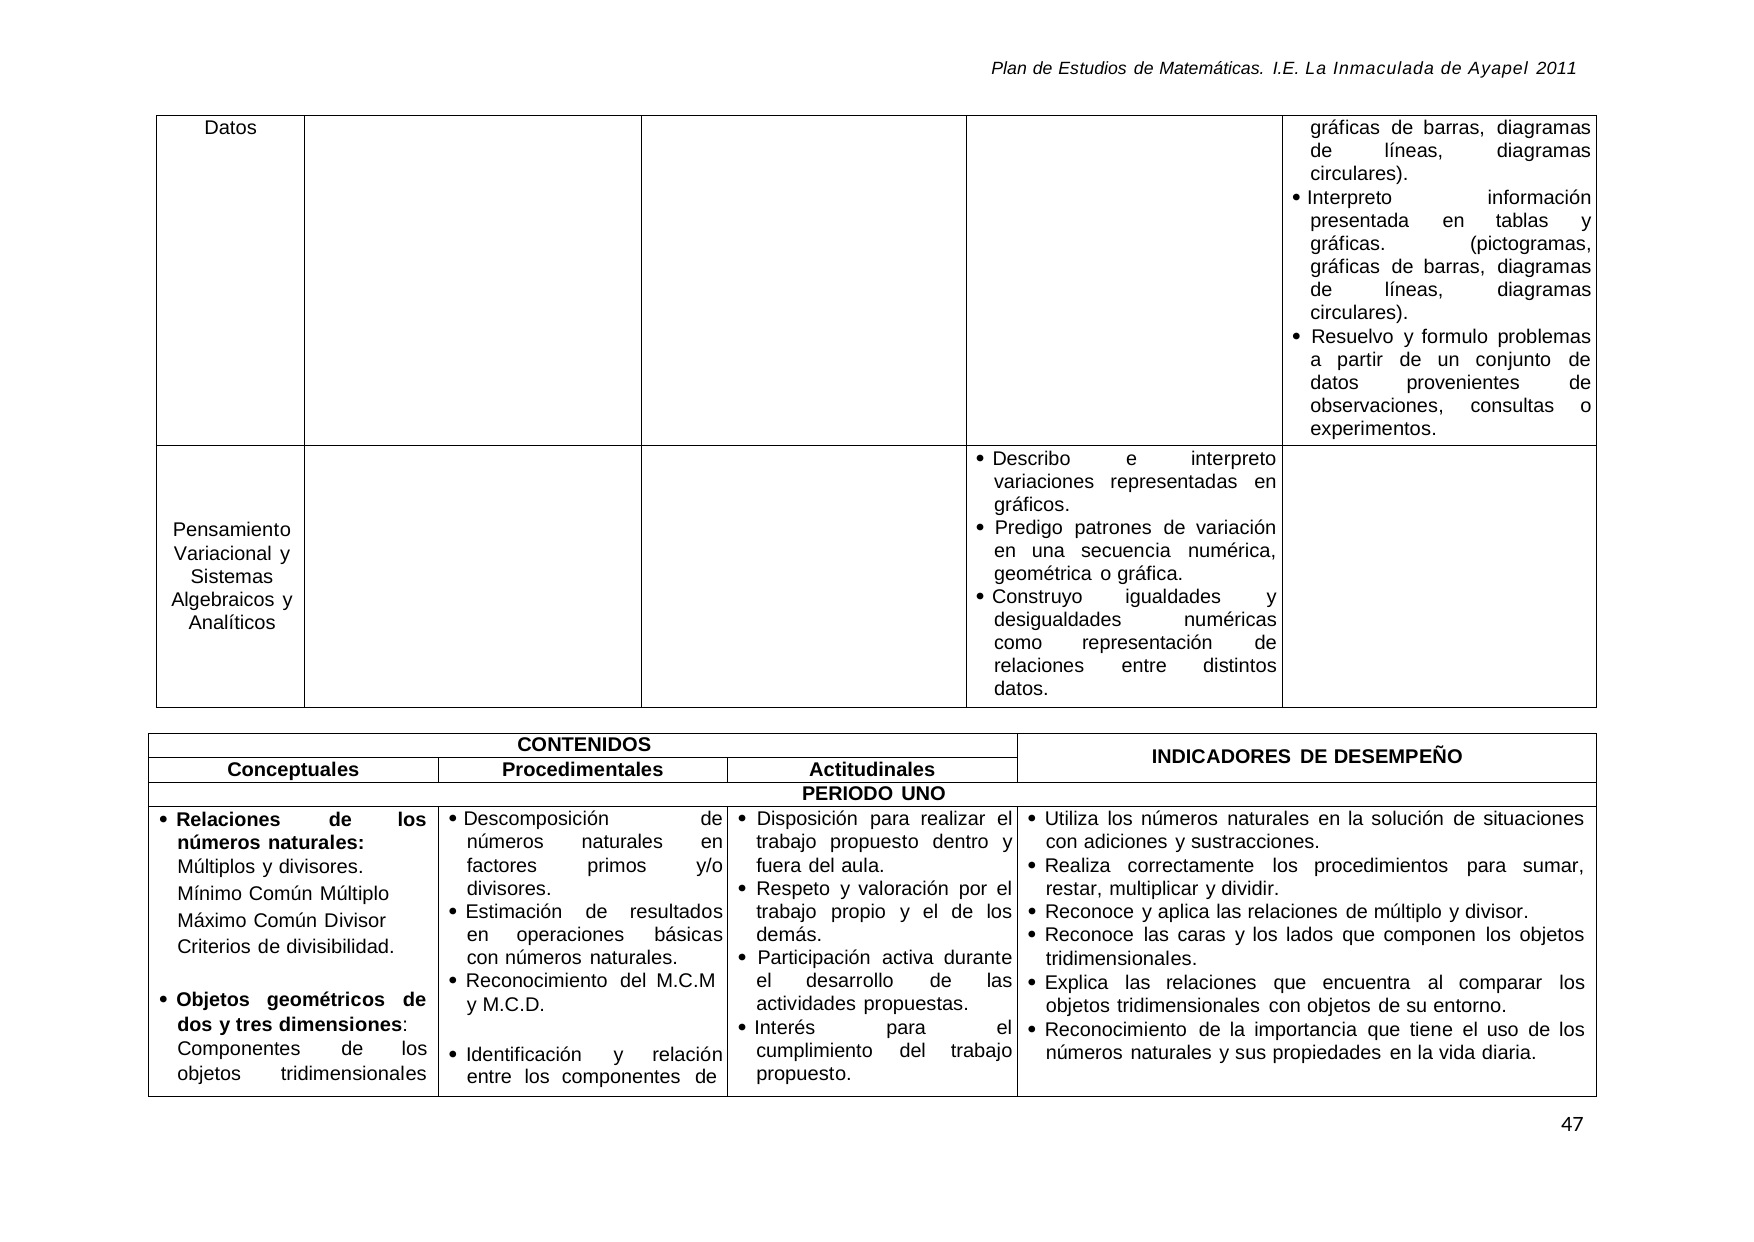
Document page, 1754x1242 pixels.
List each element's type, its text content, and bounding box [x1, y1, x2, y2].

table_header [305, 116, 641, 445]
table_cell [1283, 446, 1596, 707]
table_header Datos [157, 116, 304, 445]
table_cell Actitudinales [728, 758, 1017, 782]
table_cell  Describo e interpreto variaciones representadas en gráficos.  Predigo patrones de variación en una secuencia numérica, geométrica o gráfica.  Construyo igualdades y desigualdades numéricas como representación de relaciones entre distintos datos. [967, 446, 1282, 707]
table_cell Procedimentales [439, 758, 727, 782]
table_header INDICADORES DE DESEMPEÑO [1018, 734, 1596, 782]
table_cell Pensamiento Variacional y Sistemas Algebraicos y Analíticos [157, 446, 304, 707]
table_cell [305, 446, 641, 707]
table_cell  Relaciones de los números naturales: Múltiplos y divisores. Mínimo Común Múltiplo Máximo Común Divisor Criterios de divisibilidad.  Objetos geométricos de dos y tres dimensiones: Componentes de los objetos tridimensionales [149, 807, 438, 1096]
table_cell  Descomposición de números naturales en factores primos y/o divisores.  Estimación de resultados en operaciones básicas con números naturales.  Reconocimiento del M.C.M y M.C.D.  Identificación y relación entre los componentes de [439, 807, 727, 1096]
table_cell  Utiliza los números naturales en la solución de situaciones con adiciones y sustracciones.  Realiza correctamente los procedimientos para sumar, restar, multiplicar y dividir.  Reconoce y aplica las relaciones de múltiplo y divisor.  Reconoce las caras y los lados que componen los objetos tridimensionales.  Explica las relaciones que encuentra al comparar los objetos tridimensionales con objetos de su entorno.  Reconocimiento de la importancia que tiene el uso de los números naturales y sus propiedades en la vida diaria. [1018, 807, 1596, 1096]
table_cell PERIODO UNO [149, 783, 1596, 806]
table_header [967, 116, 1282, 445]
table_header CONTENIDOS [149, 734, 1017, 757]
table_cell [642, 446, 966, 707]
table_header [642, 116, 966, 445]
table_cell Conceptuales [149, 758, 438, 782]
table_cell  Disposición para realizar el trabajo propuesto dentro y fuera del aula.  Respeto y valoración por el trabajo propio y el de los demás.  Participación activa durante el desarrollo de las actividades propuestas.  Interés para el cumplimiento del trabajo propuesto. [728, 807, 1017, 1096]
table_header gráficas de barras, diagramas de líneas, diagramas circulares).  Interpreto información presentada en tablas y gráficas. (pictogramas, gráficas de barras, diagramas de líneas, diagramas circulares).  Resuelvo y formulo problemas a partir de un conjunto de datos provenientes de observaciones, consultas o experimentos. [1283, 116, 1596, 445]
